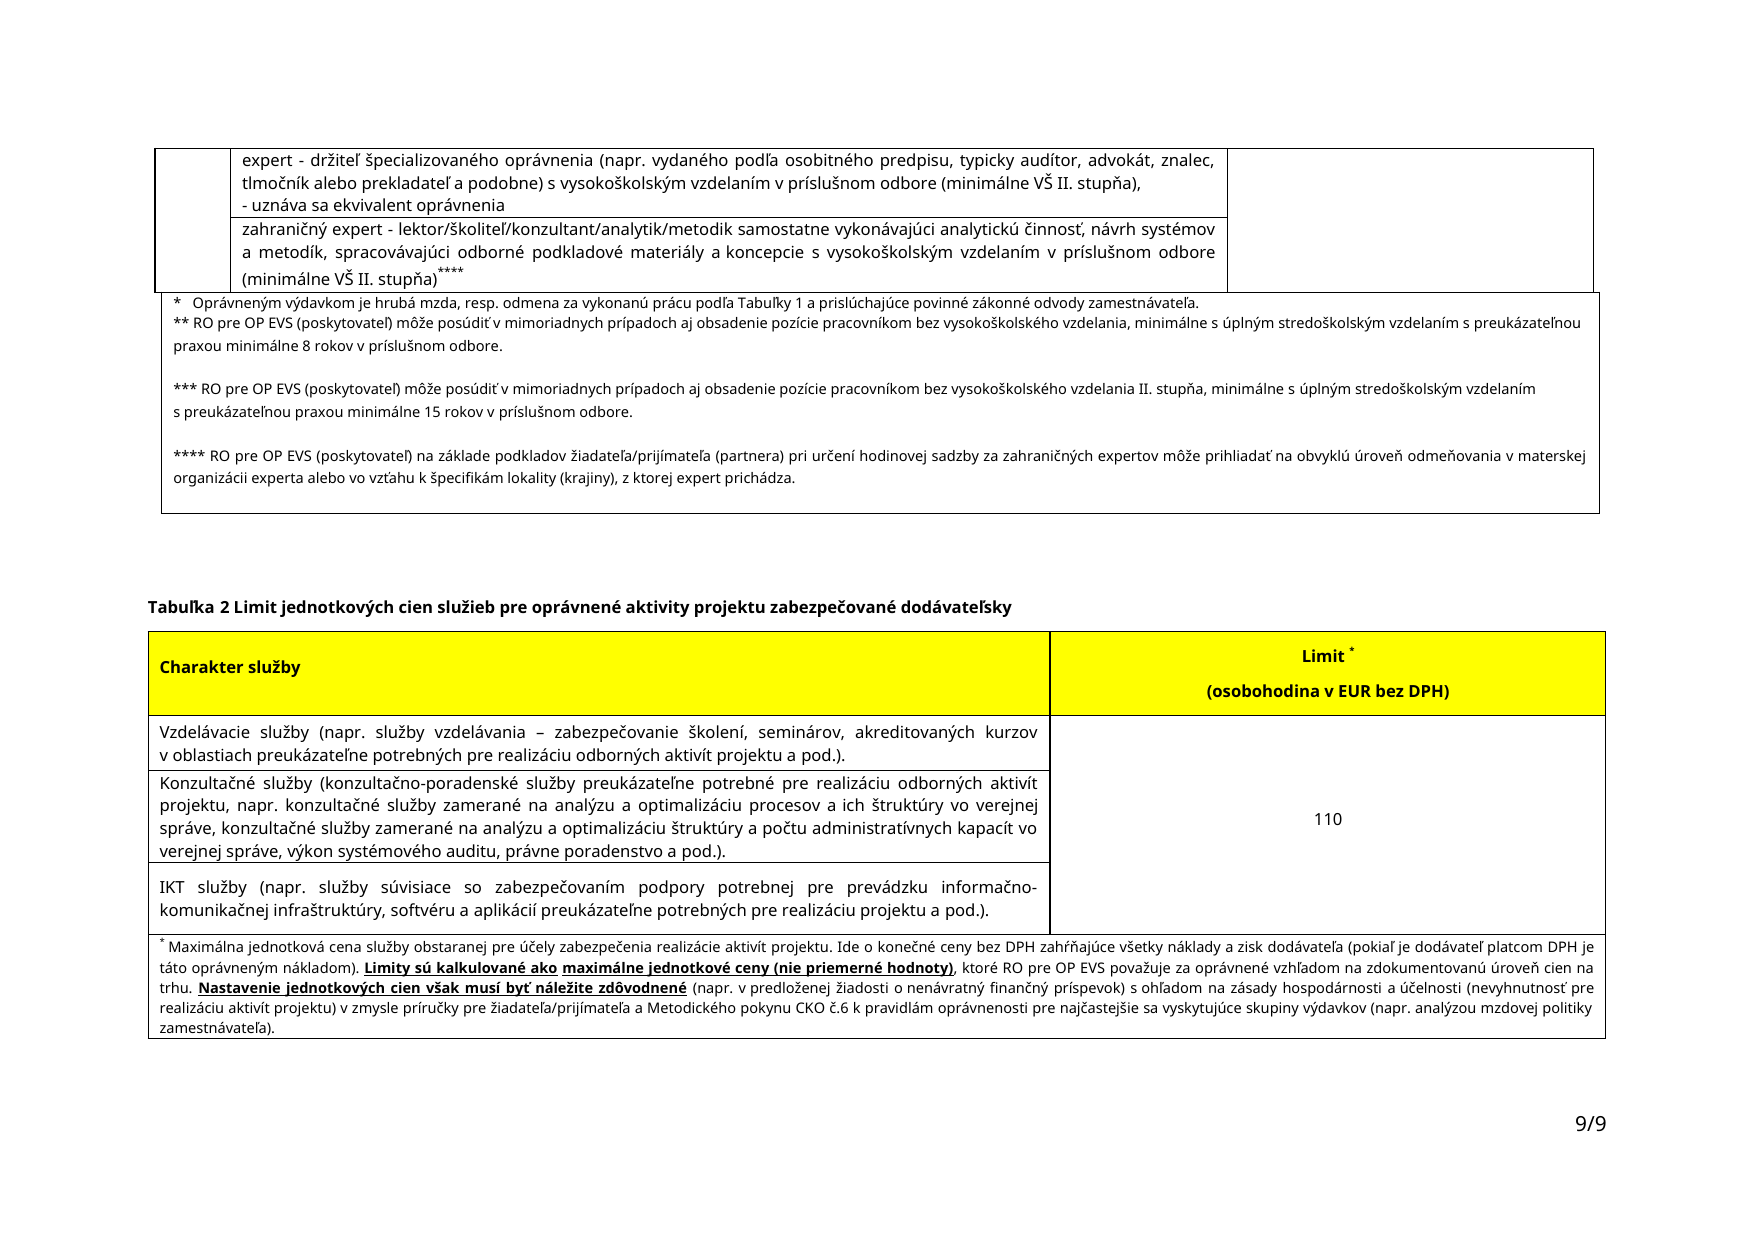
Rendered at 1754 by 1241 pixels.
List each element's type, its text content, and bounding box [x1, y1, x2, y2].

table_header Limit * (osobohodina v EUR bez DPH) [1051, 632, 1605, 715]
table_cell expert - držiteľ špecializovaného oprávnenia (napr. vydaného podľa osobitného predpisu, typicky audítor, advokát, znalec, tlmočník alebo prekladateľ a podobne) s vysokoškolským vzdelaním v príslušnom odbore (minimálne VŠ II. stupňa), - uznáva sa ekvivalent oprávnenia [231, 149, 1227, 217]
table_cell * Maximálna jednotková cena služby obstaranej pre účely zabezpečenia realizácie aktivít projektu. Ide o konečné ceny bez DPH zahŕňajúce všetky náklady a zisk dodávateľa (pokiaľ je dodávateľ platcom DPH je táto oprávneným nákladom). Limity sú kalkulované ako maximálne jednotkové ceny (nie priemerné hodnoty), ktoré RO pre OP EVS považuje za oprávnené vzhľadom na zdokumentovanú úroveň cien na trhu. Nastavenie jednotkových cien však musí byť náležite zdôvodnené (napr. v predloženej žiadosti o nenávratný finančný príspevok) s ohľadom na zásady hospodárnosti a účelnosti (nevyhnutnosť pre realizáciu aktivít projektu) v zmysle príručky pre žiadateľa/prijímateľa a Metodického pokynu CKO č.6 k pravidlám oprávnenosti pre najčastejšie sa vyskytujúce skupiny výdavkov (napr. analýzou mzdovej politiky zamestnávateľa). [149, 935, 1605, 1037]
text Tabuľka 2 Limit jednotkových cien služieb pre oprávnené aktivity projektu zabezpečované dodávateľsky [148, 596, 1606, 618]
table_cell IKT služby (napr. služby súvisiace so zabezpečovaním podpory potrebnej pre prevádzku informačno-komunikačnej infraštruktúry, softvéru a aplikácií preukázateľne potrebných pre realizáciu projektu a pod.). [149, 863, 1049, 934]
table_cell Vzdelávacie služby (napr. služby vzdelávania – zabezpečovanie školení, seminárov, akreditovaných kurzov v oblastiach preukázateľne potrebných pre realizáciu odborných aktivít projektu a pod.). [149, 716, 1049, 770]
table_cell 110 [1051, 716, 1605, 934]
table_cell Konzultačné služby (konzultačno-poradenské služby preukázateľne potrebné pre realizáciu odborných aktivít projektu, napr. konzultačné služby zamerané na analýzu a optimalizáciu procesov a ich štruktúry vo verejnej správe, konzultačné služby zamerané na analýzu a optimalizáciu štruktúry a počtu administratívnych kapacít vo verejnej správe, výkon systémového auditu, právne poradenstvo a pod.). [149, 771, 1049, 862]
table_cell * Oprávneným výdavkom je hrubá mzda, resp. odmena za vykonanú prácu podľa Tabuľky 1 a prislúchajúce povinné zákonné odvody zamestnávateľa. ** RO pre OP EVS (poskytovateľ) môže posúdiť v mimoriadnych prípadoch aj obsadenie pozície pracovníkom bez vysokoškolského vzdelania, minimálne s úplným stredoškolským vzdelaním s preukázateľnou praxou minimálne 8 rokov v príslušnom odbore. *** RO pre OP EVS (poskytovateľ) môže posúdiť v mimoriadnych prípadoch aj obsadenie pozície pracovníkom bez vysokoškolského vzdelania II. stupňa, minimálne s úplným stredoškolským vzdelaním s preukázateľnou praxou minimálne 15 rokov v príslušnom odbore. **** RO pre OP EVS (poskytovateľ) na základe podkladov žiadateľa/prijímateľa (partnera) pri určení hodinovej sadzby za zahraničných expertov môže prihliadať na obvyklú úroveň odmeňovania v materskej organizácii experta alebo vo vzťahu k špecifikám lokality (krajiny), z ktorej expert prichádza. [162, 293, 1599, 513]
table_header Charakter služby [149, 632, 1049, 715]
table_cell zahraničný expert - lektor/školiteľ/konzultant/analytik/metodik samostatne vykonávajúci analytickú činnosť, návrh systémov a metodík, spracovávajúci odborné podkladové materiály a koncepcie s vysokoškolským vzdelaním v príslušnom odbore (minimálne VŠ II. stupňa)**** [231, 218, 1227, 292]
